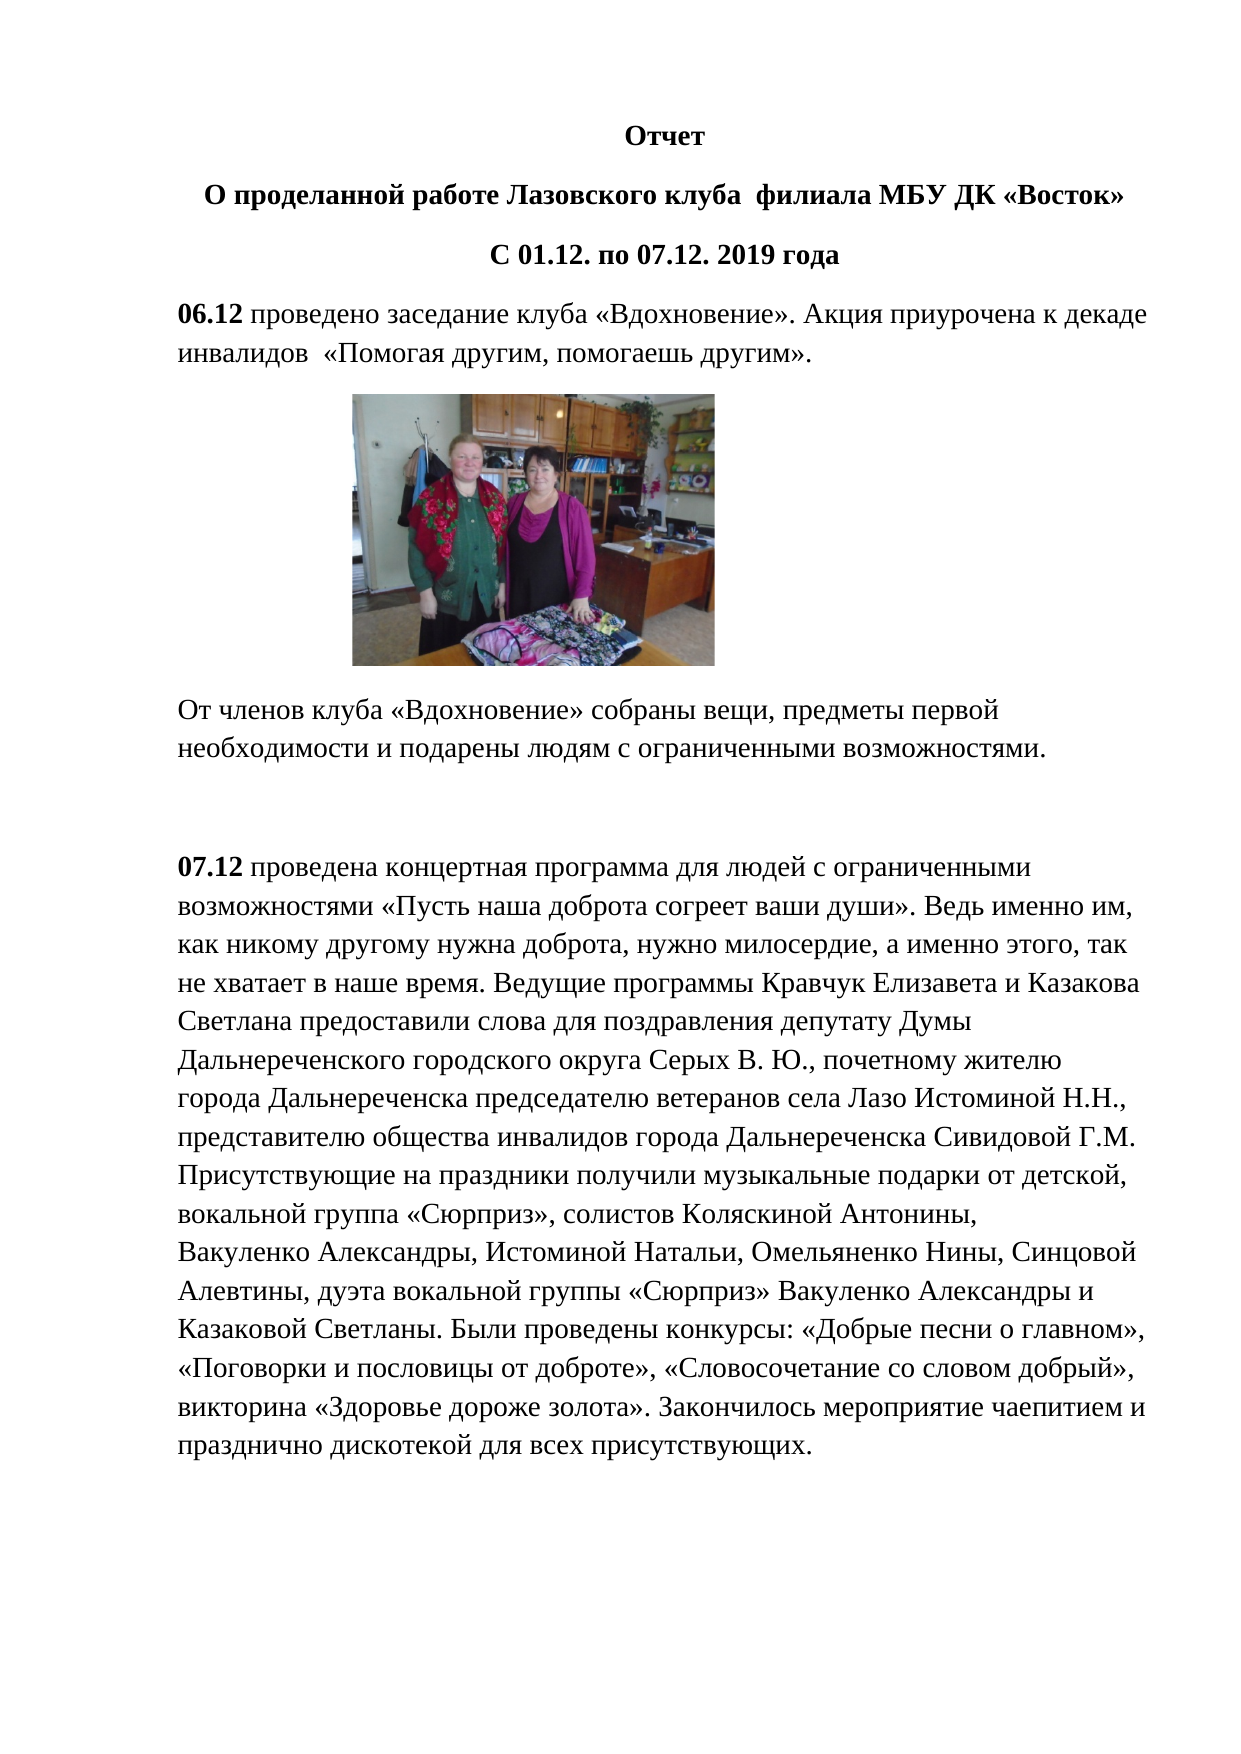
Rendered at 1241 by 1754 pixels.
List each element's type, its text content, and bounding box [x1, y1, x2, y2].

text 06.12 проведено заседание клуба «Вдохновение». Акция приурочена к декаде инвалидов «Помогая другим, помогаешь другим». [177, 296, 1152, 368]
text С 01.12. по 07.12. 2019 года [177, 237, 1152, 270]
picture [352, 394, 715, 666]
text От членов клуба «Вдохновение» собраны вещи, предметы первой необходимости и подарены людям с ограниченными возможностями. [177, 692, 1152, 764]
text Вакуленко Александры, Истоминой Натальи, Омельяненко Нины, Синцовой Алевтины, дуэта вокальной группы «Сюрприз» Вакуленко Александры и Казаковой Светланы. Были проведены конкурсы: «Добрые песни о главном», «Поговорки и пословицы от доброте», «Словосочетание со словом добрый», викторина «Здоровье дороже золота». Закончилось мероприятие чаепитием и празднично дискотекой для всех присутствующих. [177, 1234, 1152, 1461]
text 07.12 проведена концертная программа для людей с ограниченными возможностями «Пусть наша доброта согреет ваши души». Ведь именно им, как никому другому нужна доброта, нужно милосердие, а именно этого, так не хватает в наше время. Ведущие программы Кравчук Елизавета и Казакова Светлана предоставили слова для поздравления депутату Думы Дальнереченского городского округа Серых В. Ю., почетному жителю города Дальнереченска председателю ветеранов села Лазо Истоминой Н.Н., представителю общества инвалидов города Дальнереченска Сивидовой Г.М. Присутствующие на праздники получили музыкальные подарки от детской, вокальной группа «Сюрприз», солистов Коляскиной Антонины, [177, 849, 1152, 1229]
text Отчет [177, 118, 1152, 152]
text О проделанной работе Лазовского клуба филиала МБУ ДК «Восток» [177, 177, 1152, 211]
